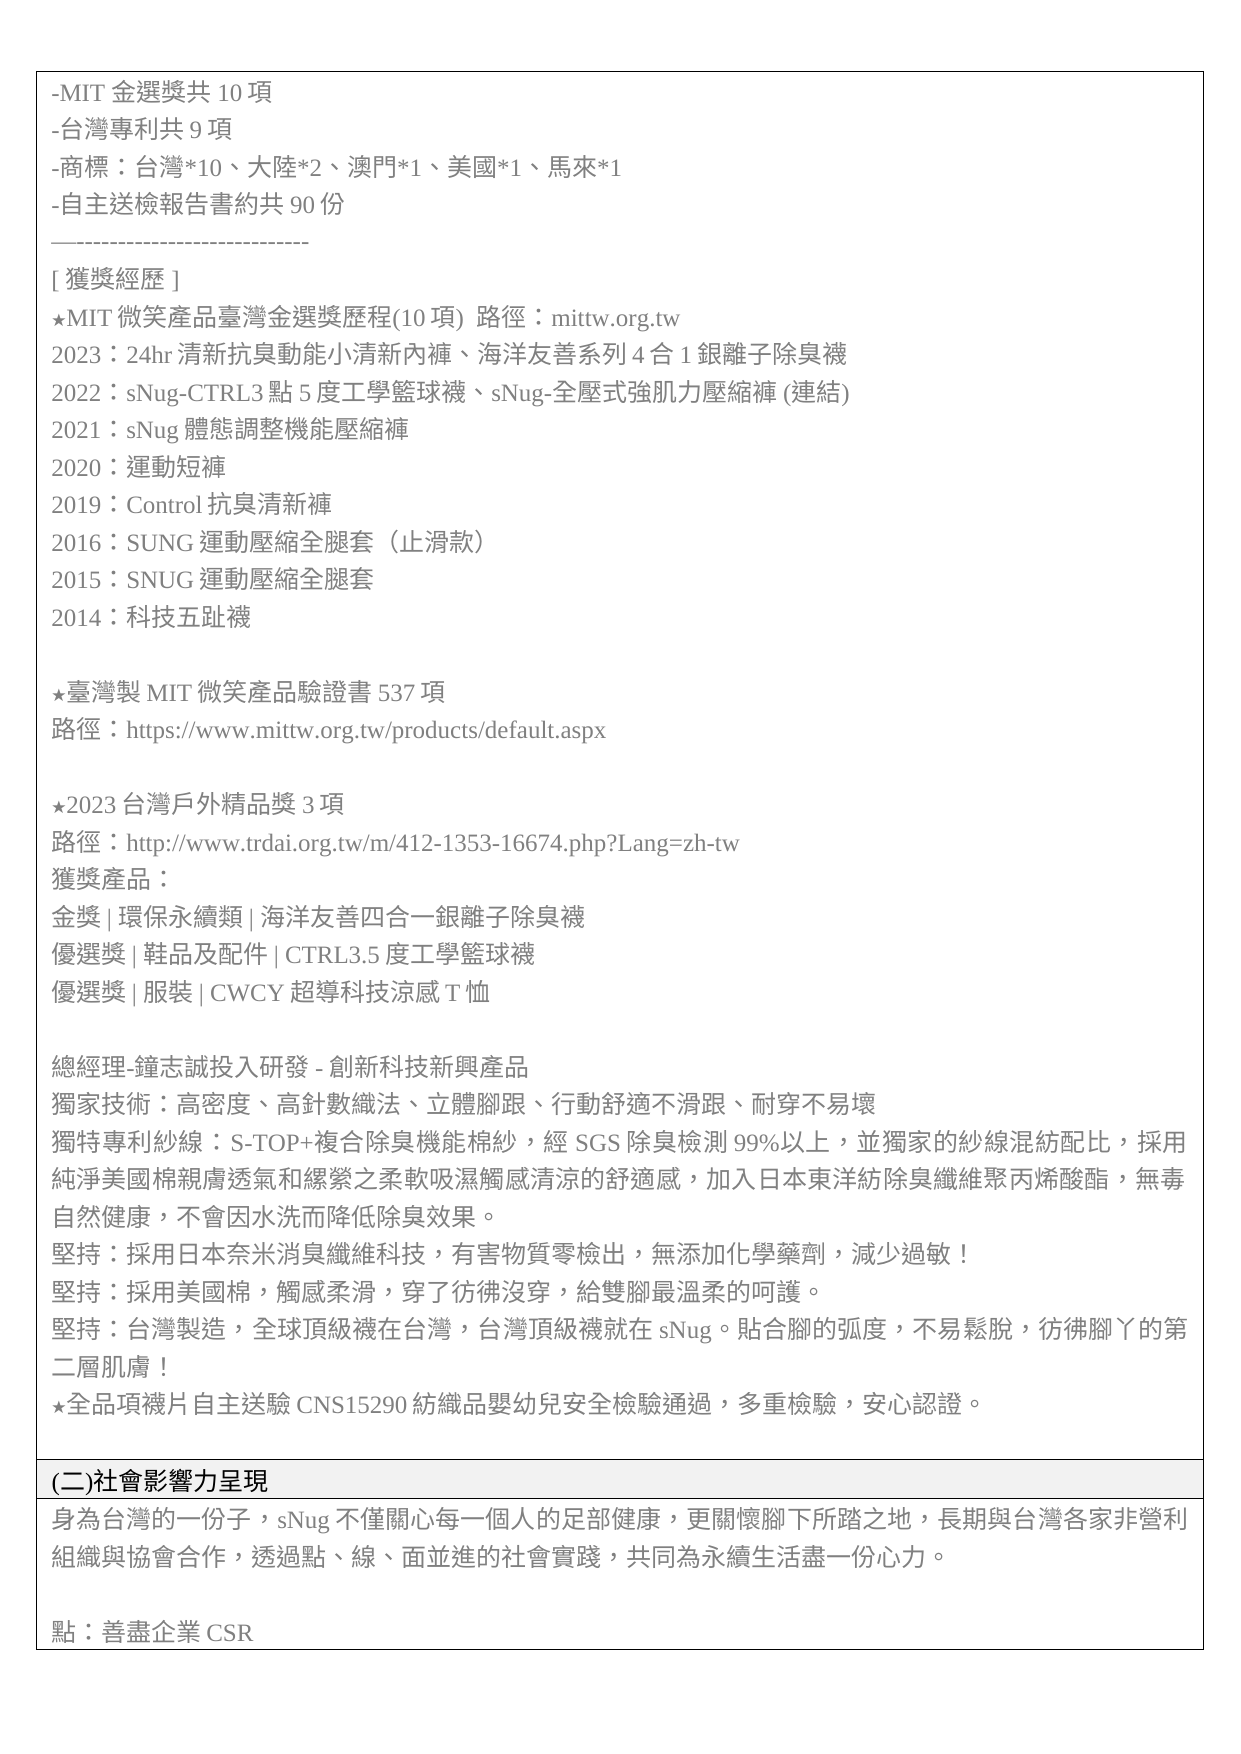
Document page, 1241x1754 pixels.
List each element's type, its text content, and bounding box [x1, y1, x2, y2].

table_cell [37, 72, 1203, 1459]
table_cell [37, 1499, 1203, 1649]
table_cell (二)社會影響力呈現 [37, 1460, 1203, 1498]
